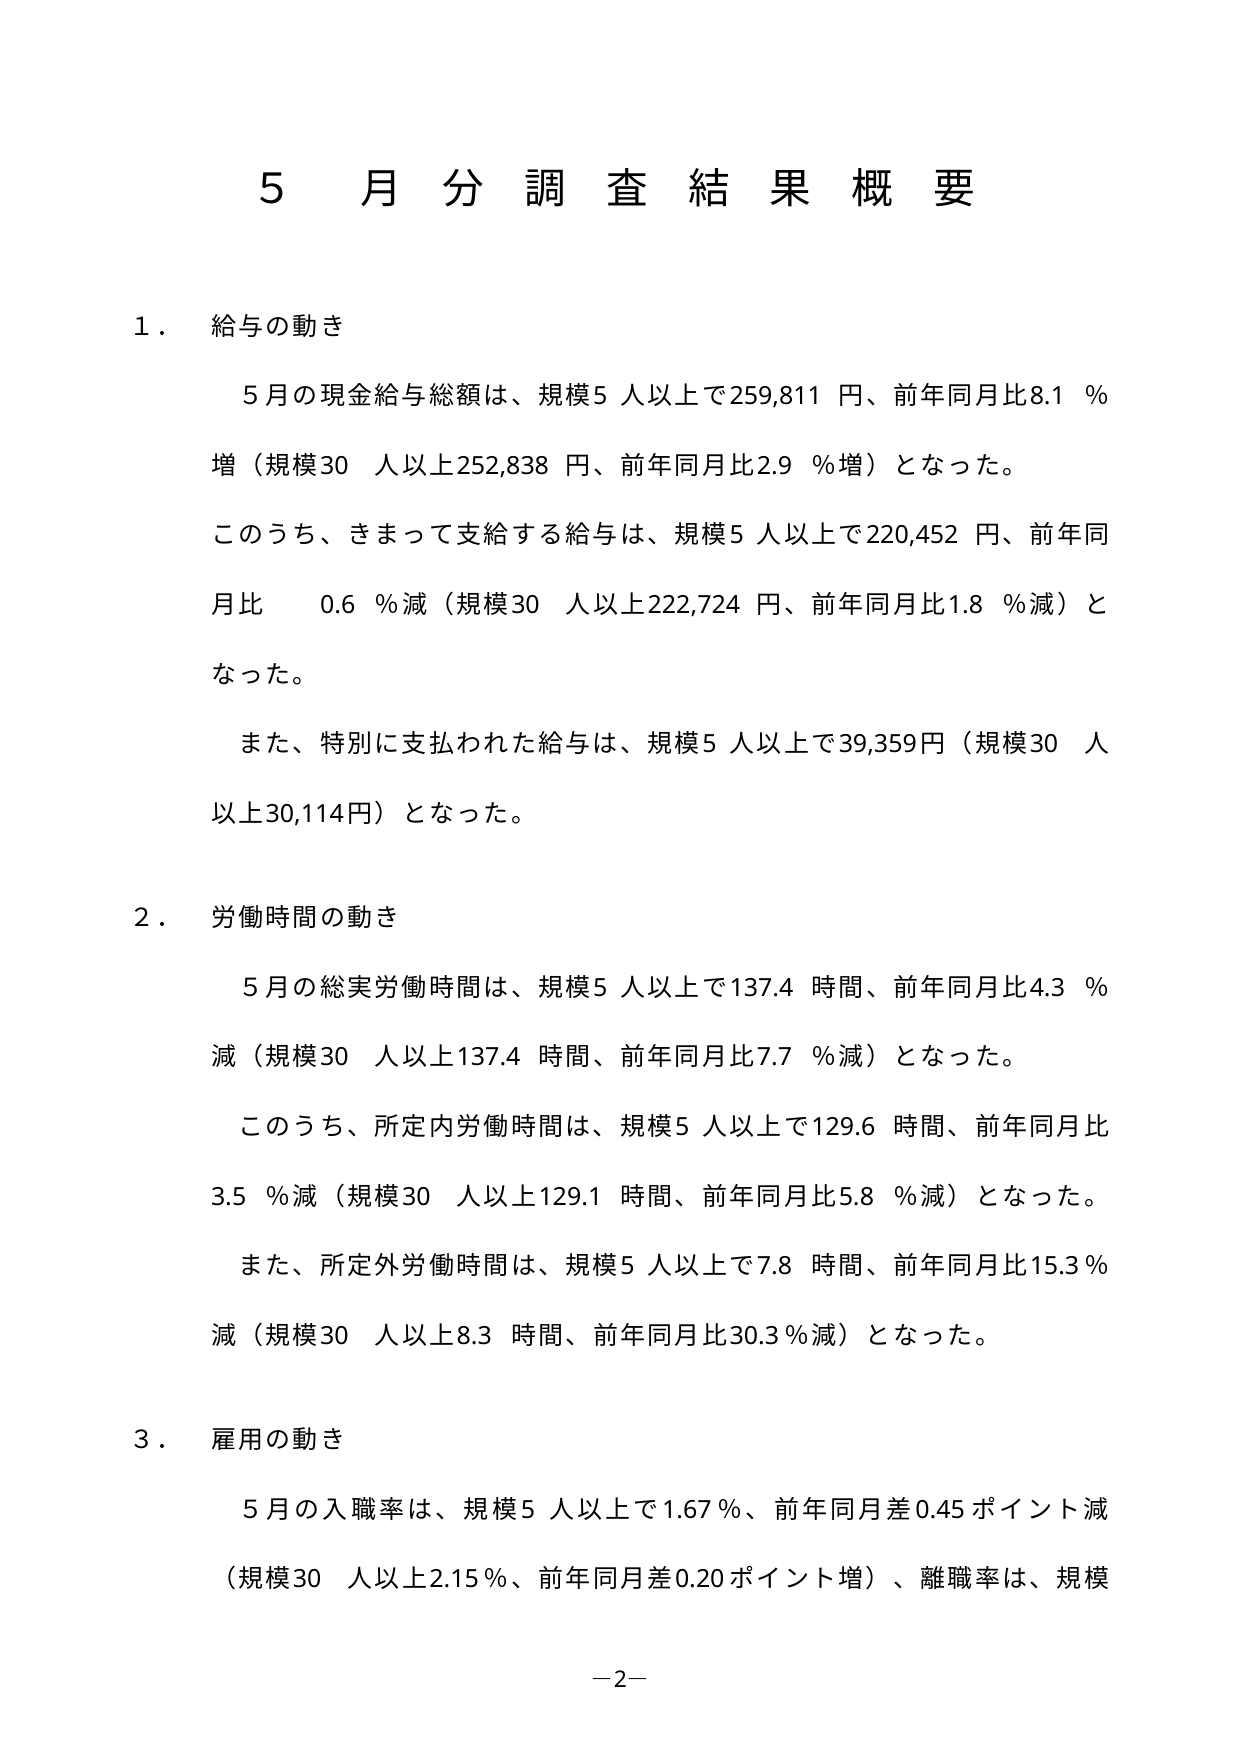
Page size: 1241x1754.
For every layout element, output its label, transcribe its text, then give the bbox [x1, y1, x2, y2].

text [184, 1472, 1111, 1612]
text また、特別に支払われた給与は、規模5人以上で39,359円（規模30人以上30,114円）となった。 [184, 707, 1111, 846]
list 給与の動き [129, 289, 1111, 359]
text また、所定外労働時間は、規模5人以上で7.8時間、前年同月比15.3％減（規模30人以上8.3時間、前年同月比30.3％減）となった。 [184, 1229, 1111, 1368]
list 雇用の動き [129, 1403, 1111, 1472]
text このうち、きまって支給する給与は、規模5人以上で220,452円、前年同月比 0.6％減（規模30人以上222,724円、前年同月比1.8％減）となった。 [184, 498, 1111, 707]
text ５月の現金給与総額は、規模5人以上で259,811円、前年同月比8.1％増（規模30人以上252,838円、前年同月比2.9％増）となった。 [184, 359, 1111, 498]
list 労働時間の動き [129, 881, 1111, 951]
text ５ 月 分 調 査 結 果 概 要 [129, 150, 1111, 220]
text ５月の総実労働時間は、規模5人以上で137.4時間、前年同月比4.3％減（規模30人以上137.4時間、前年同月比7.7％減）となった。 [184, 951, 1111, 1090]
text このうち、所定内労働時間は、規模5人以上で129.6時間、前年同月比3.5％減（規模30人以上129.1時間、前年同月比5.8％減）となった。 [184, 1090, 1111, 1229]
